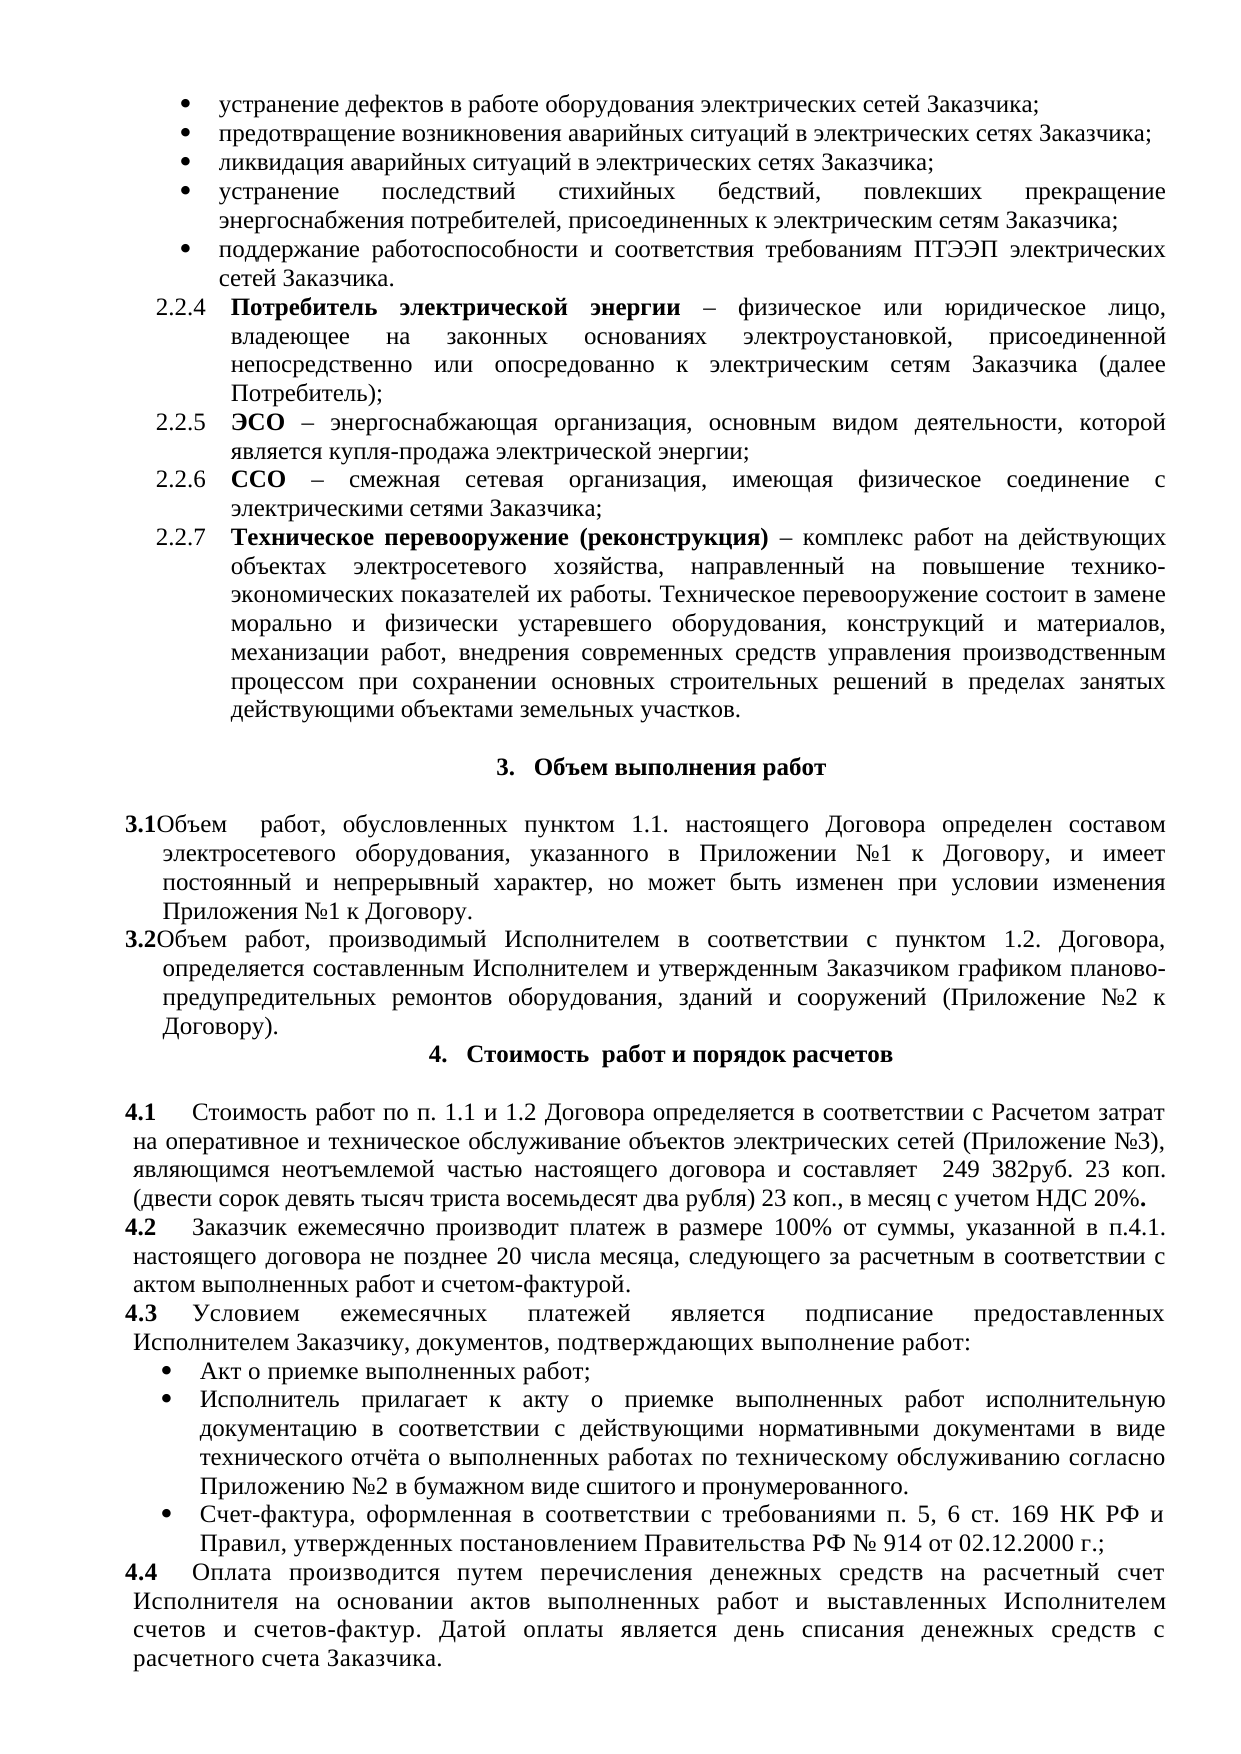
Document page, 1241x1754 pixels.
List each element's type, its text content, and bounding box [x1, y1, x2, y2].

list предотвращение возникновения аварийных ситуаций в электрических сетях Заказчика; [181, 118, 1167, 147]
list Акт о приемке выполненных работ; [162, 1356, 1167, 1384]
list ликвидация аварийных ситуаций в электрических сетях Заказчика; [181, 147, 1167, 176]
list устранение дефектов в работе оборудования электрических сетей Заказчика; [181, 89, 1167, 117]
list Стоимость работ по п. 1.1 и 1.2 Договора определяется в соответствии с Расчетом затрат на оперативное и техническое обслуживание объектов электрических сетей (Приложение №3), являющимся неотъемлемой частью настоящего договора и составляет 249 382руб. 23 коп. (двести сорок девять тысяч триста восемьдесят два рубля) 23 коп., в месяц с учетом НДС 20%. [125, 1097, 1167, 1212]
list Условием ежемесячных платежей является подписание предоставленных Исполнителем Заказчику, документов, подтверждающих выполнение работ: [125, 1298, 1167, 1356]
list Счет-фактура, оформленная в соответствии с требованиями п. 5, 6 ст. 169 НК РФ и Правил, утвержденных постановлением Правительства РФ № 914 от 02.12.2000 г.; [162, 1499, 1167, 1557]
list Объем работ, обусловленных пунктом 1.1. настоящего Договора определен составом электросетевого оборудования, указанного в Приложении №1 к Договору, и имеет постоянный и непрерывный характер, но может быть изменен при условии изменения Приложения №1 к Договору. [125, 809, 1167, 924]
list Оплата производится путем перечисления денежных средств на расчетный счет Исполнителя на основании актов выполненных работ и выставленных Исполнителем счетов и счетов-фактур. Датой оплаты является день списания денежных средств с расчетного счета Заказчика. [125, 1557, 1167, 1672]
list Стоимость работ и порядок расчетов [156, 1039, 1167, 1068]
list ССО – смежная сетевая организация, имеющая физическое соединение с электрическими сетями Заказчика; [156, 464, 1167, 522]
list Объем выполнения работ [156, 752, 1167, 781]
list Потребитель электрической энергии – физическое или юридическое лицо, владеющее на законных основаниях электроустановкой, присоединенной непосредственно или опосредованно к электрическим сетям Заказчика (далее Потребитель); [156, 292, 1167, 407]
list Исполнитель прилагает к акту о приемке выполненных работ исполнительную документацию в соответствии с действующими нормативными документами в виде технического отчёта о выполненных работах по техническому обслуживанию согласно Приложению №2 в бумажном виде сшитого и пронумерованного. [162, 1384, 1167, 1499]
list Заказчик ежемесячно производит платеж в размере 100% от суммы, указанной в п.4.1. настоящего договора не позднее 20 числа месяца, следующего за расчетным в соответствии с актом выполненных работ и счетом-фактурой. [125, 1212, 1167, 1298]
list устранение последствий стихийных бедствий, повлекших прекращение энергоснабжения потребителей, присоединенных к электрическим сетям Заказчика; [181, 176, 1167, 234]
list Объем работ, производимый Исполнителем в соответствии с пунктом 1.2. Договора, определяется составленным Исполнителем и утвержденным Заказчиком графиком планово-предупредительных ремонтов оборудования, зданий и сооружений (Приложение №2 к Договору). [125, 924, 1167, 1039]
list поддержание работоспособности и соответствия требованиям ПТЭЭП электрических сетей Заказчика. [181, 234, 1167, 292]
list Техническое перевооружение (реконструкция) – комплекс работ на действующих объектах электросетевого хозяйства, направленный на повышение технико-экономических показателей их работы. Техническое перевооружение состоит в замене морально и физически устаревшего оборудования, конструкций и материалов, механизации работ, внедрения современных средств управления производственным процессом при сохранении основных строительных решений в пределах занятых действующими объектами земельных участков. [156, 522, 1167, 723]
list ЭСО – энергоснабжающая организация, основным видом деятельности, которой является купля-продажа электрической энергии; [156, 407, 1167, 464]
